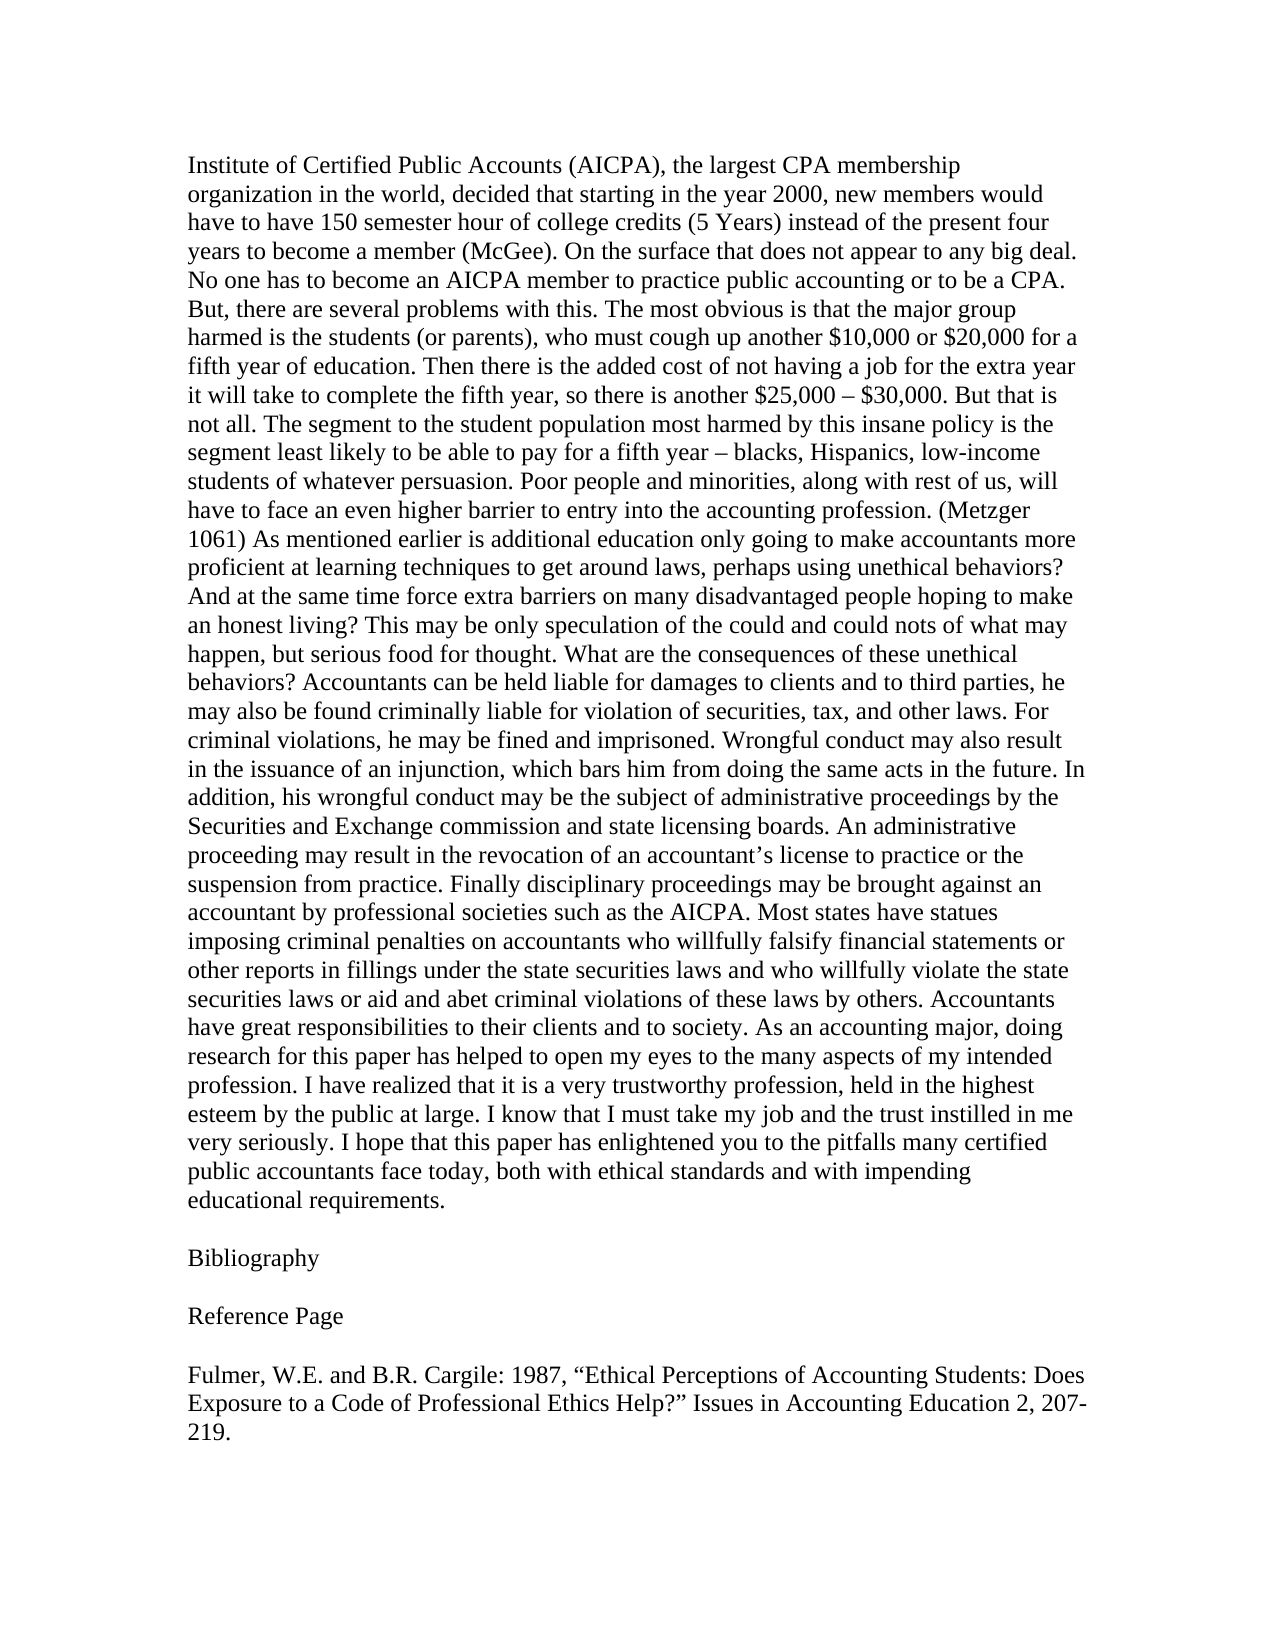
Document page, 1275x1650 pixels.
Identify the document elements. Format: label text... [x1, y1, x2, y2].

text Fulmer, W.E. and B.R. Cargile: 1987, “Ethical Perceptions of Accounting Students: Does Exposure to a Code of Professional Ethics Help?” Issues in Accounting Education 2, 207-219. [187, 1360, 1087, 1446]
text Bibliography [187, 1243, 1087, 1272]
text Reference Page [187, 1301, 1087, 1330]
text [187, 150, 1087, 1214]
